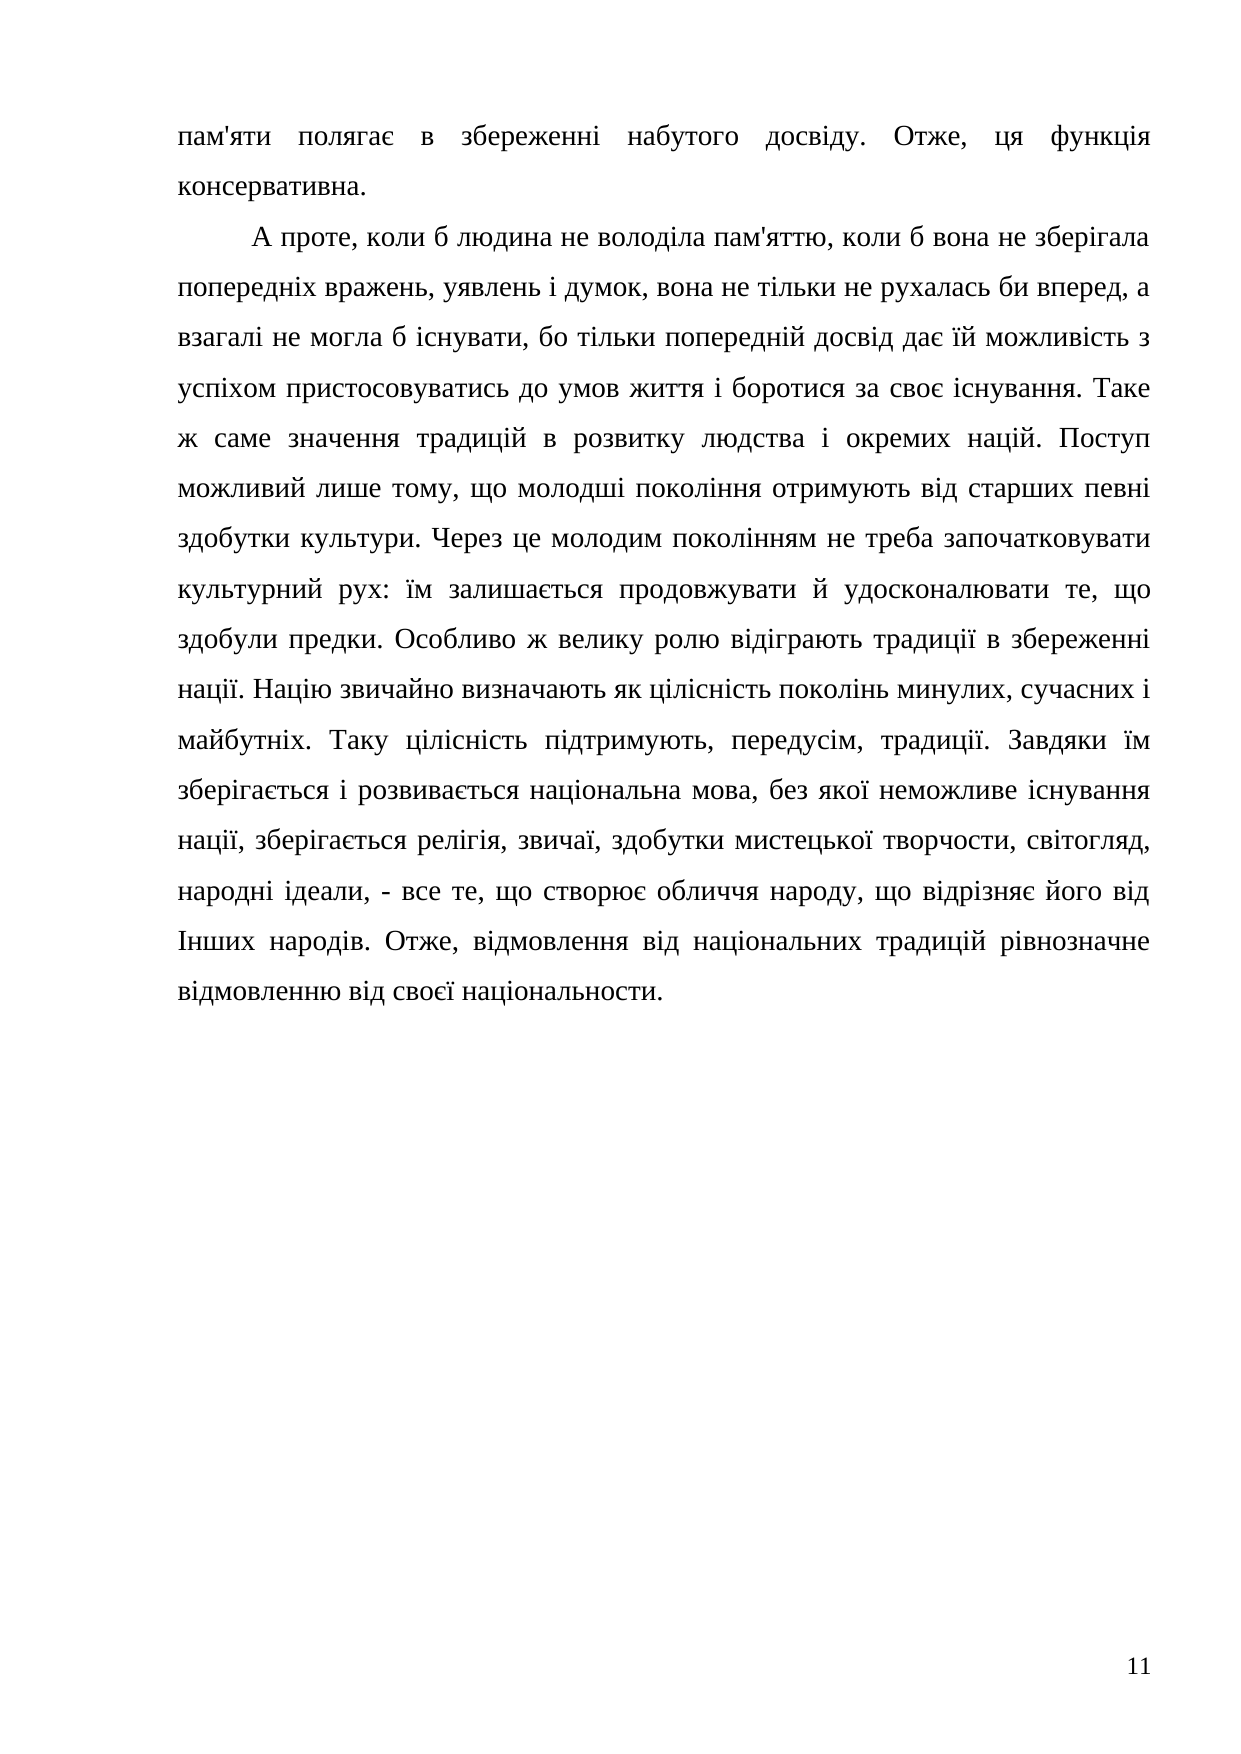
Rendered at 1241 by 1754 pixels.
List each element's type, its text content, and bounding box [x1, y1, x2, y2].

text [177, 118, 1152, 202]
text А проте, коли б людина не володіла пам'яттю, коли б вона не зберігала попередніх вражень, уявлень і думок, вона не тільки не рухалась би вперед, а взагалі не могла б існувати, бо тільки попередній досвід дає їй можливість з успіхом пристосовуватись до умов життя і боротися за своє існування. Таке ж саме значення традицій в розвитку людства і окремих націй. Поступ можливий лише тому, що молодші покоління отримують від старших певні здобутки культури. Через це молодим поколінням не треба започатковувати культурний рух: їм залишається продовжувати й удосконалювати те, що здобули предки. Особливо ж велику ролю відіграють традиції в збереженні нації. Націю звичайно визначають як цілісність поколінь минулих, сучасних і майбутніх. Таку цілісність підтримують, передусім, традиції. Завдяки їм зберігається і розвивається національна мова, без якої неможливе існування нації, зберігається релігія, звичаї, здобутки мистецької творчости, світогляд, народні ідеали, - все те, що створює обличчя народу, що відрізняє його від Інших народів. Отже, відмовлення від національних традицій рівнозначне відмовленню від своєї національности. [177, 219, 1152, 1007]
